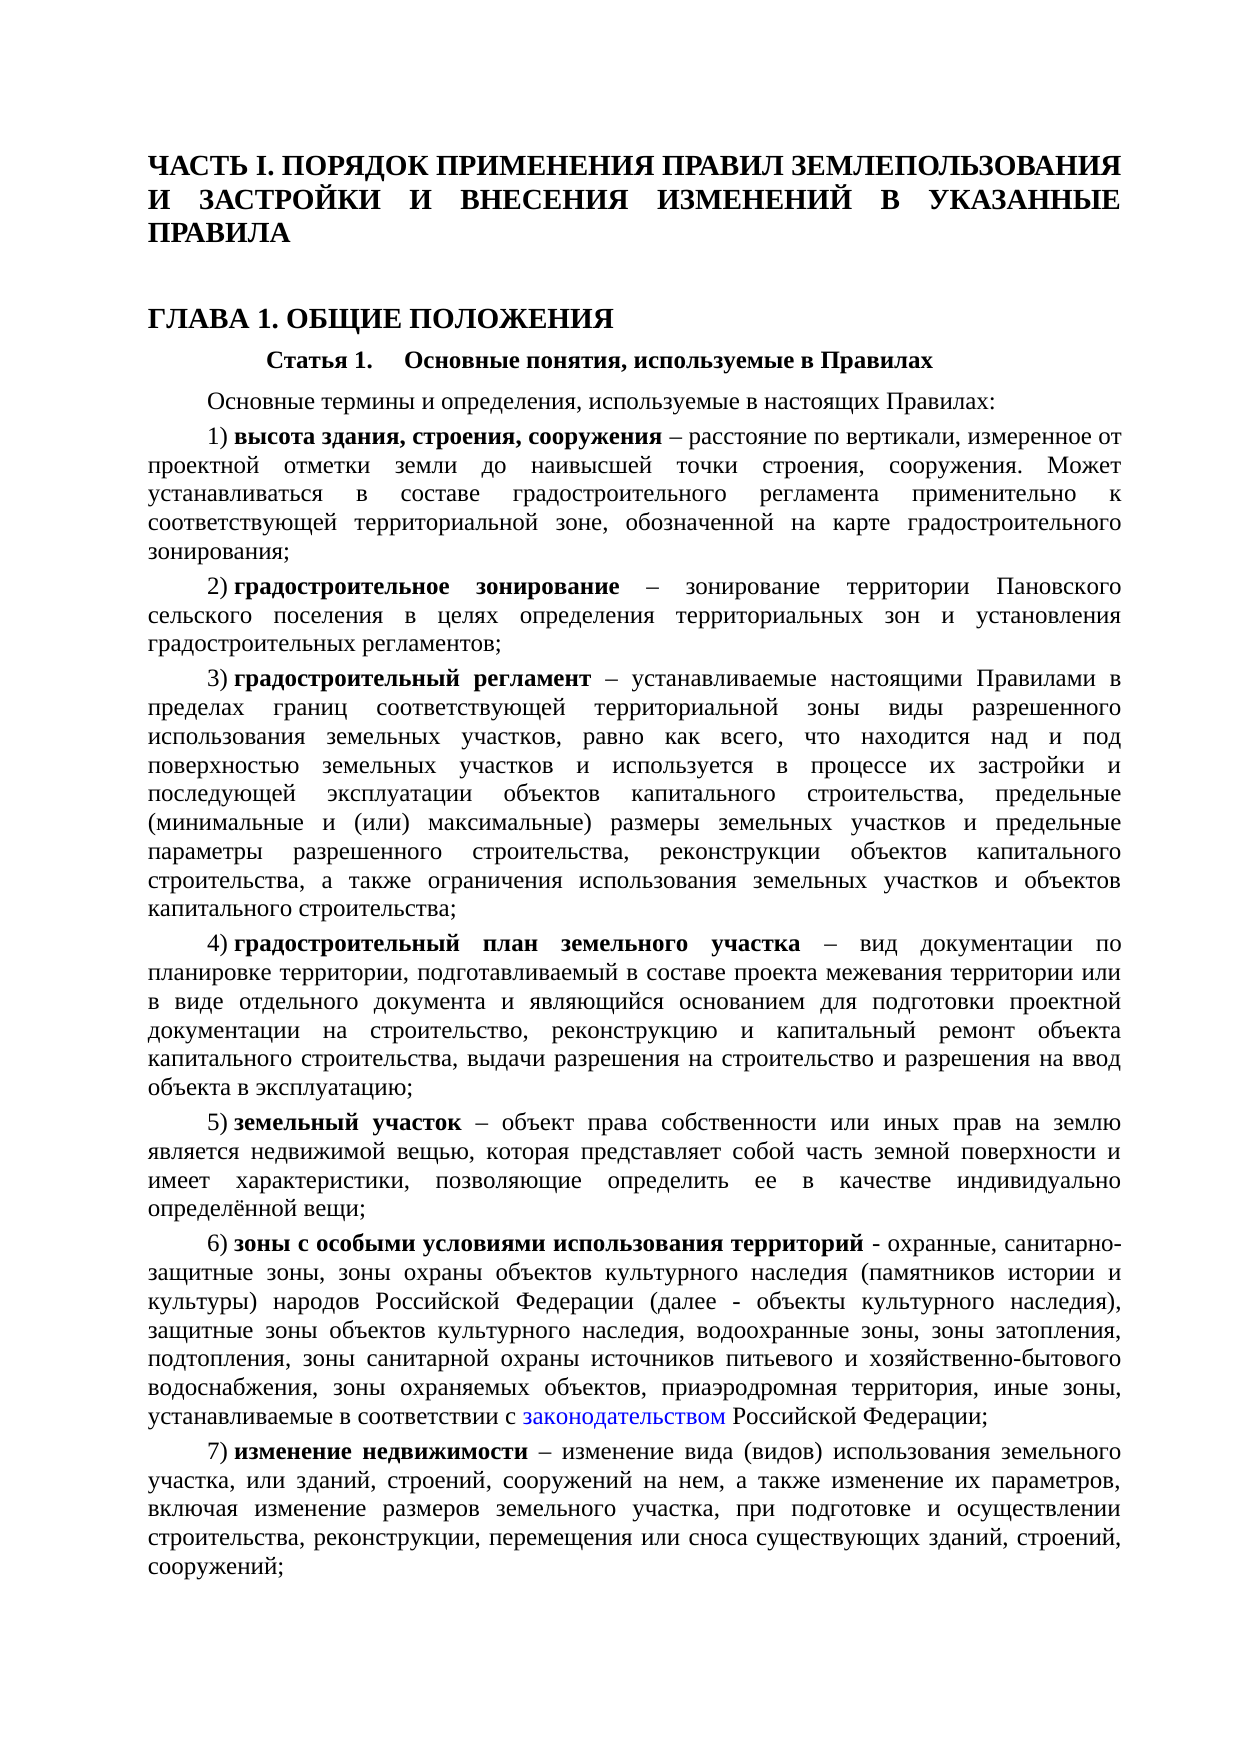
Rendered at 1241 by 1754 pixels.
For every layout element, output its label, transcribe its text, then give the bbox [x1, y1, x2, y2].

text Основные термины и определения, используемые в настоящих Правилах: [148, 386, 1166, 415]
text земельный участок – объект права собственности или иных прав на землю является недвижимой вещью, которая представляет собой часть земной поверхности и имеет характеристики, позволяющие определить ее в качестве индивидуально определённой вещи; [148, 1107, 1122, 1222]
text зоны с особыми условиями использования территорий - охранные, санитарно-защитные зоны, зоны охраны объектов культурного наследия (памятников истории и культуры) народов Российской Федерации (далее - объекты культурного наследия), защитные зоны объектов культурного наследия, водоохранные зоны, зоны затопления, подтопления, зоны санитарной охраны источников питьевого и хозяйственно-бытового водоснабжения, зоны охраняемых объектов, приаэродромная территория, иные зоны, устанавливаемые в соответствии с законодательством Российской Федерации; [148, 1228, 1122, 1430]
text градостроительный план земельного участка – вид документации по планировке территории, подготавливаемый в составе проекта межевания территории или в виде отдельного документа и являющийся основанием для подготовки проектной документации на строительство, реконструкцию и капитальный ремонт объекта капитального строительства, выдачи разрешения на строительство и разрешения на ввод объекта в эксплуатацию; [148, 928, 1122, 1101]
subtitle ЧАСТЬ I. ПОРЯДОК ПРИМЕНЕНИЯ ПРАВИЛ ЗЕМЛЕПОЛЬЗОВАНИЯ И ЗАСТРОЙКИ И ВНЕСЕНИЯ ИЗМЕНЕНИЙ В УКАЗАННЫЕ ПРАВИЛА [148, 148, 1122, 249]
text высота здания, строения, сооружения – расстояние по вертикали, измеренное от проектной отметки земли до наивысшей точки строения, сооружения. Может устанавливаться в составе градостроительного регламента применительно к соответствующей территориальной зоне, обозначенной на карте градостроительного зонирования; [148, 421, 1122, 565]
subtitle ГЛАВА 1. ОБЩИЕ ПОЛОЖЕНИЯ [148, 301, 1122, 334]
text градостроительное зонирование – зонирование территории Пановского сельского поселения в целях определения территориальных зон и установления градостроительных регламентов; [148, 571, 1122, 657]
text изменение недвижимости – изменение вида (видов) использования земельного участка, или зданий, строений, сооружений на нем, а также изменение их параметров, включая изменение размеров земельного участка, при подготовке и осуществлении строительства, реконструкции, перемещения или сноса существующих зданий, строений, сооружений; [148, 1436, 1122, 1580]
text градостроительный регламент – устанавливаемые настоящими Правилами в пределах границ соответствующей территориальной зоны виды разрешенного использования земельных участков, равно как всего, что находится над и под поверхностью земельных участков и используется в процессе их застройки и последующей эксплуатации объектов капитального строительства, предельные (минимальные и (или) максимальные) размеры земельных участков и предельные параметры разрешенного строительства, реконструкции объектов капитального строительства, а также ограничения использования земельных участков и объектов капитального строительства; [148, 663, 1122, 922]
text Статья 1. Основные понятия, используемые в Правилах [207, 345, 1122, 373]
